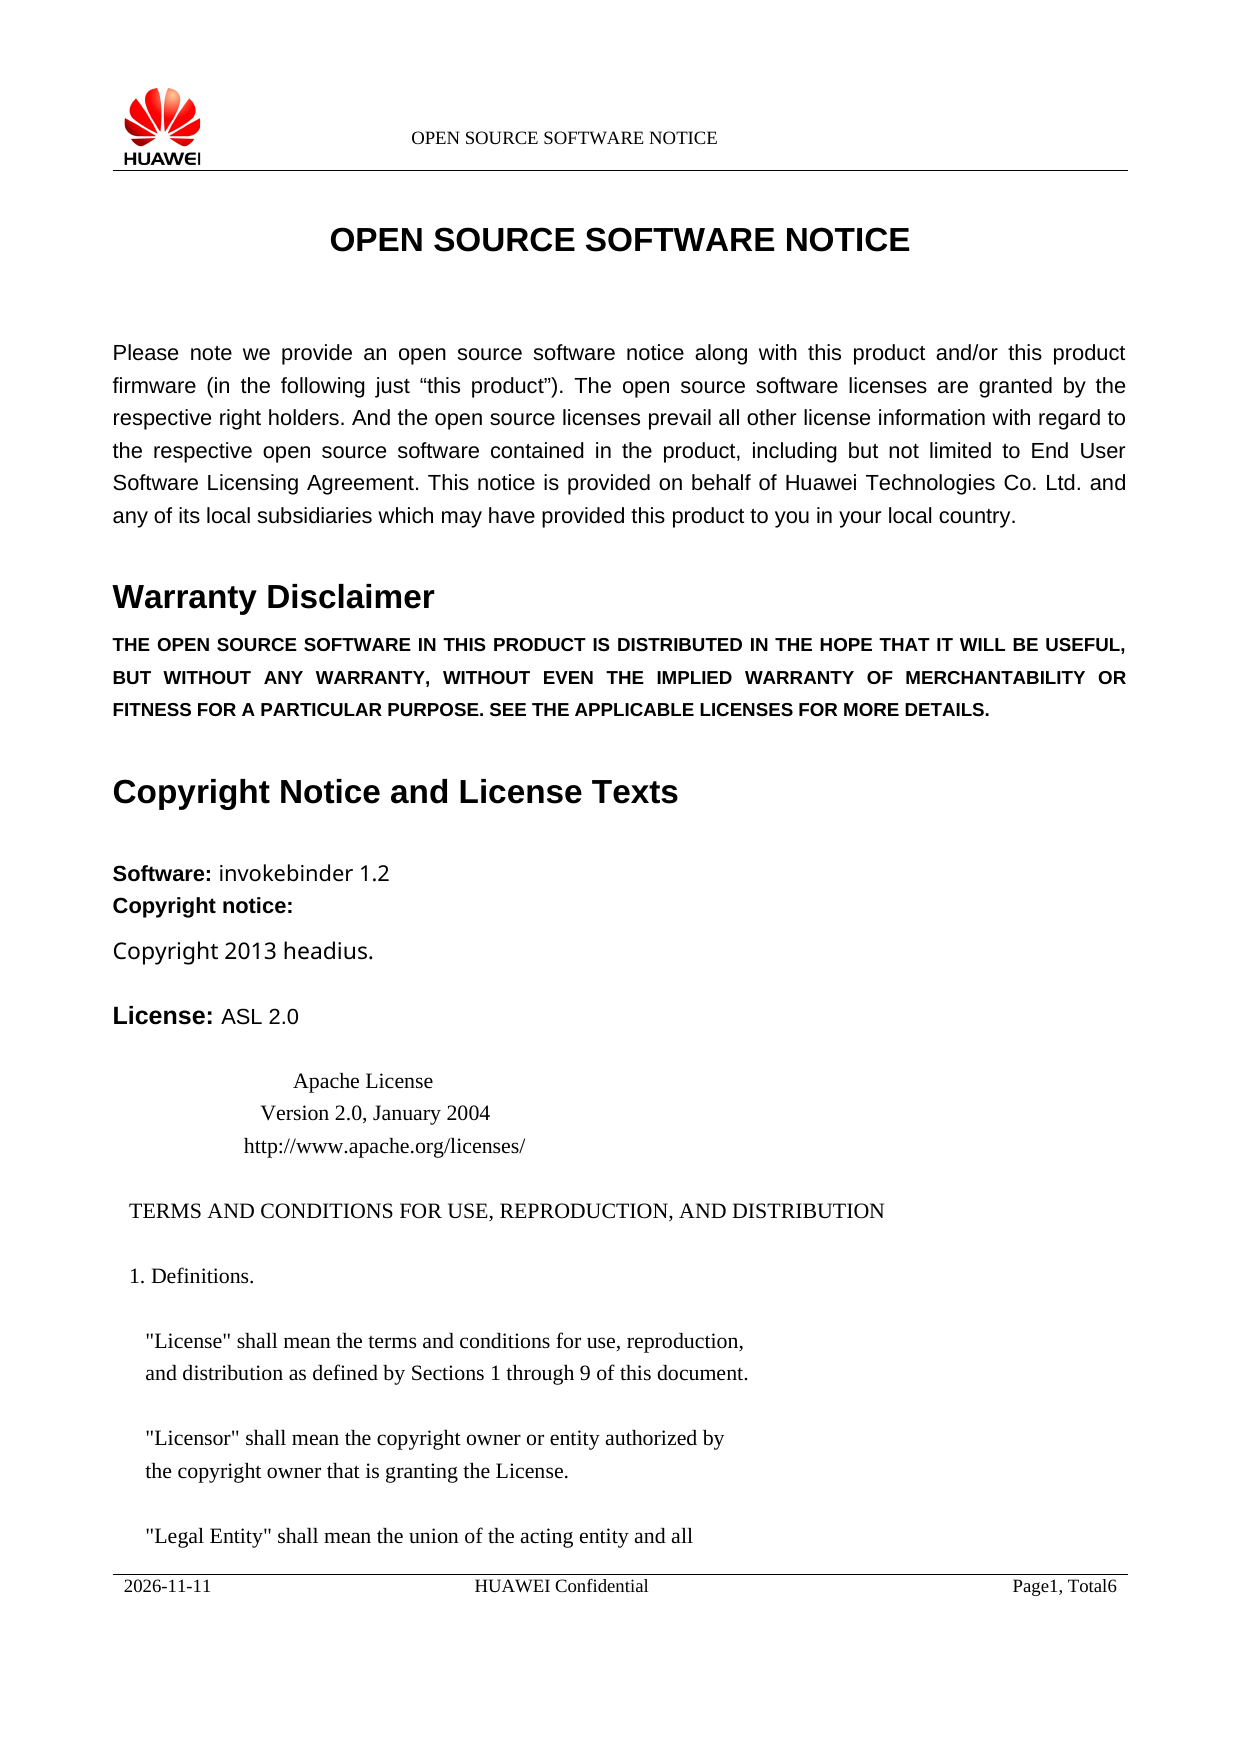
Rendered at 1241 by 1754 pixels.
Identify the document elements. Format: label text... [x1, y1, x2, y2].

text Please note we provide an open source software notice along with this product and/or this product firmware (in the following just “this product”). The open source software licenses are granted by the respective right holders. And the open source licenses prevail all other license information with regard to the respective open source software contained in the product, including but not limited to End User Software Licensing Agreement. This notice is provided on behalf of Huawei Technologies Co. Ltd. and any of its local subsidiaries which may have provided this product to you in your local country. [112, 336, 1128, 531]
text Warranty Disclaimer [112, 564, 1128, 629]
text Copyright Notice and License Texts [112, 759, 1128, 824]
text Copyright 2013 headius. [112, 934, 1128, 999]
text OPEN SOURCE SOFTWARE NOTICE [112, 206, 1128, 271]
text The open source software in this product is distributed in the hope that it will be useful, but WITHOUT ANY WARRANTY, without even the implied warranty of MERCHANTABILITY or FITNESS FOR A PARTICULAR PURPOSE. See the applicable licenses for more details. [112, 629, 1128, 726]
picture [124, 88, 201, 165]
title Software: invokebinder 1.2 [112, 856, 1128, 889]
text License: ASL 2.0 [112, 999, 1128, 1031]
text Copyright notice: [112, 889, 1128, 921]
